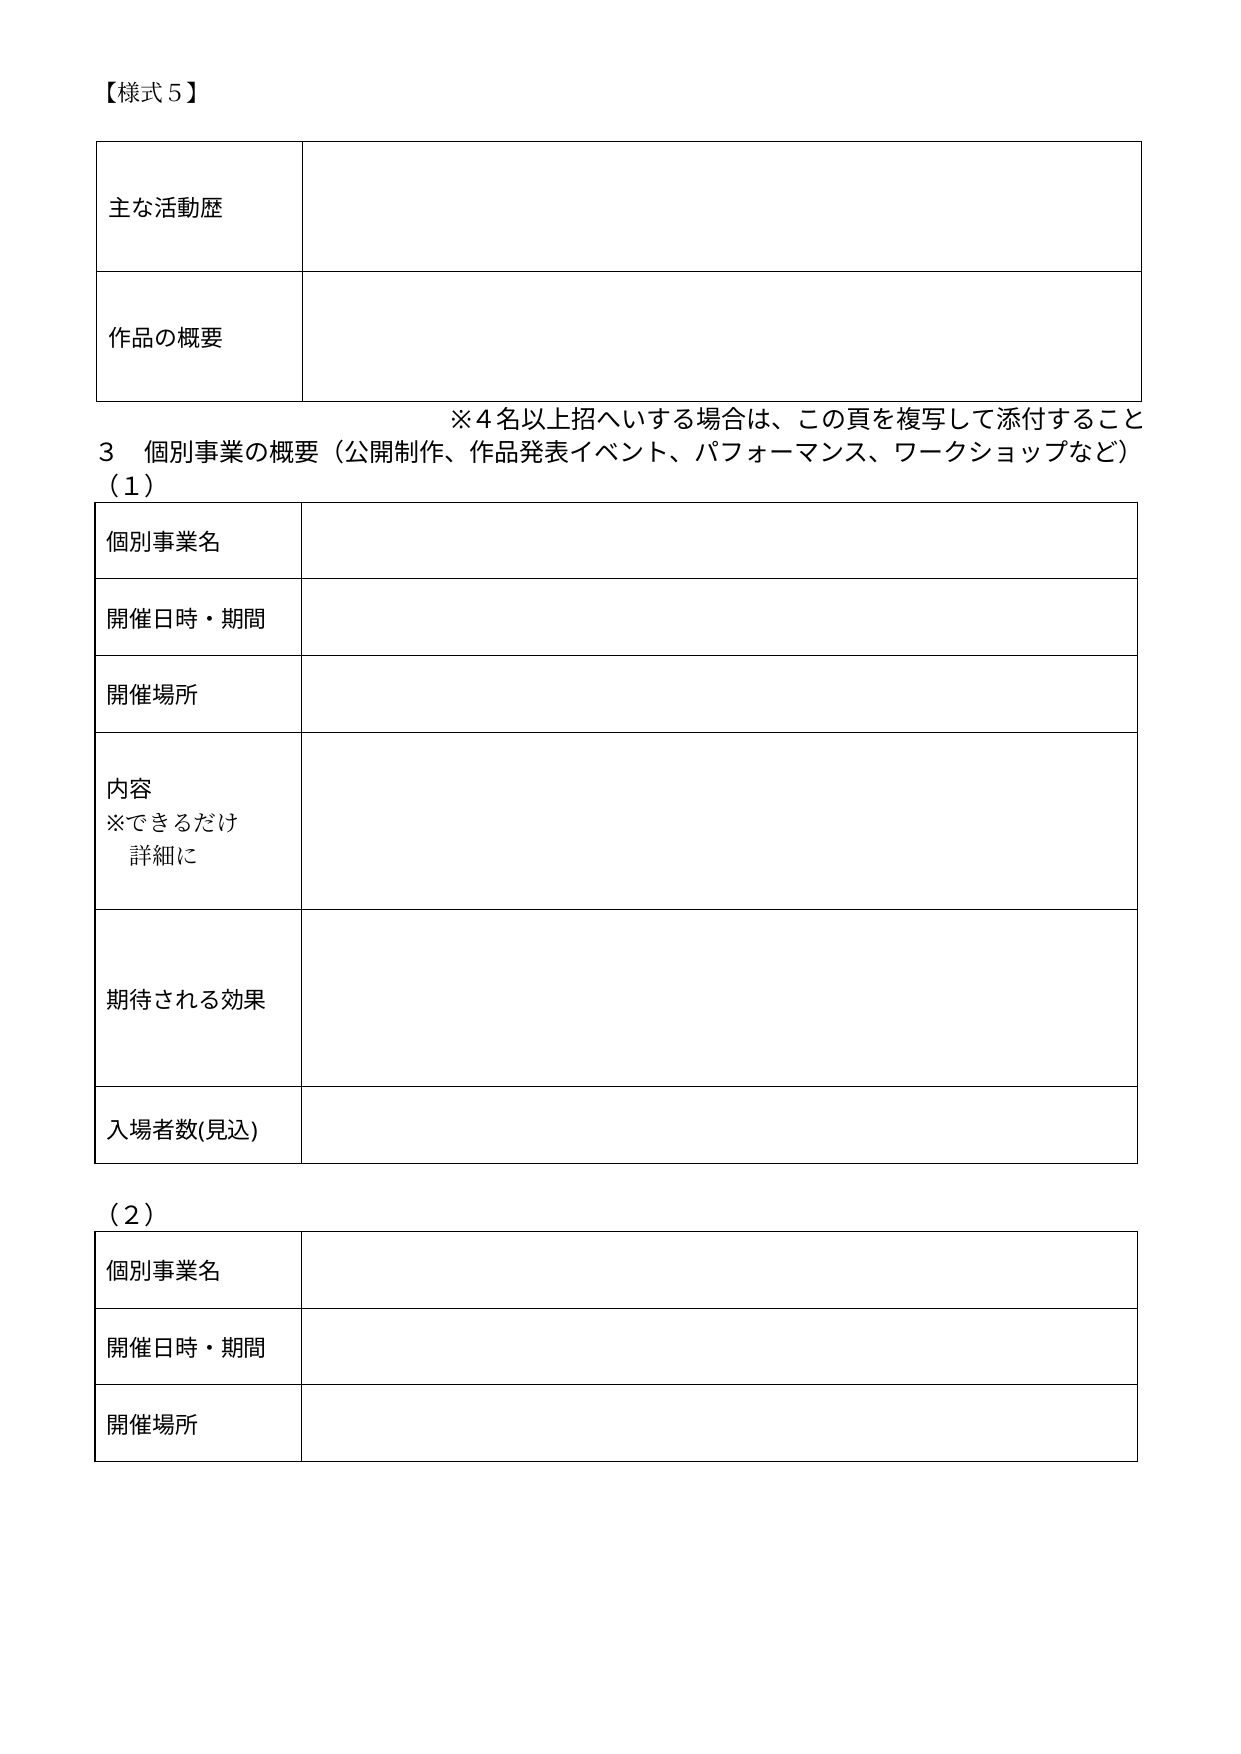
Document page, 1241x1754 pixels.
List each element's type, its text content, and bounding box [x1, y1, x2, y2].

text （２） [94, 1197, 1146, 1231]
table_cell 期待される効果 [96, 910, 301, 1086]
table_cell [303, 142, 1141, 271]
table_cell 内容 ※できるだけ 詳細に [96, 733, 301, 909]
table_cell 開催日時・期間 [96, 1309, 301, 1384]
table_cell 開催場所 [96, 1385, 301, 1461]
table_cell [303, 272, 1141, 401]
table_cell 主な活動歴 [97, 142, 302, 271]
table_header [302, 503, 1137, 578]
table_cell 作品の概要 [97, 272, 302, 401]
table_cell [302, 910, 1137, 1086]
table_cell [302, 656, 1137, 732]
table_header 個別事業名 [96, 503, 301, 578]
table_cell 開催日時・期間 [96, 579, 301, 655]
table_header [302, 1232, 1137, 1307]
table_cell [302, 1087, 1137, 1163]
table_cell 開催場所 [96, 656, 301, 732]
table_cell [302, 733, 1137, 909]
text ※４名以上招へいする場合は、この頁を複写して添付すること [94, 402, 1146, 435]
text （１） [94, 468, 1146, 502]
table_cell [302, 1385, 1137, 1461]
table_cell [302, 1309, 1137, 1384]
table_header 個別事業名 [96, 1232, 301, 1307]
table_cell [302, 579, 1137, 655]
text ３ 個別事業の概要（公開制作、作品発表イベント、パフォーマンス、ワークショップなど） [94, 435, 1146, 468]
table_cell 入場者数(見込) [96, 1087, 301, 1163]
